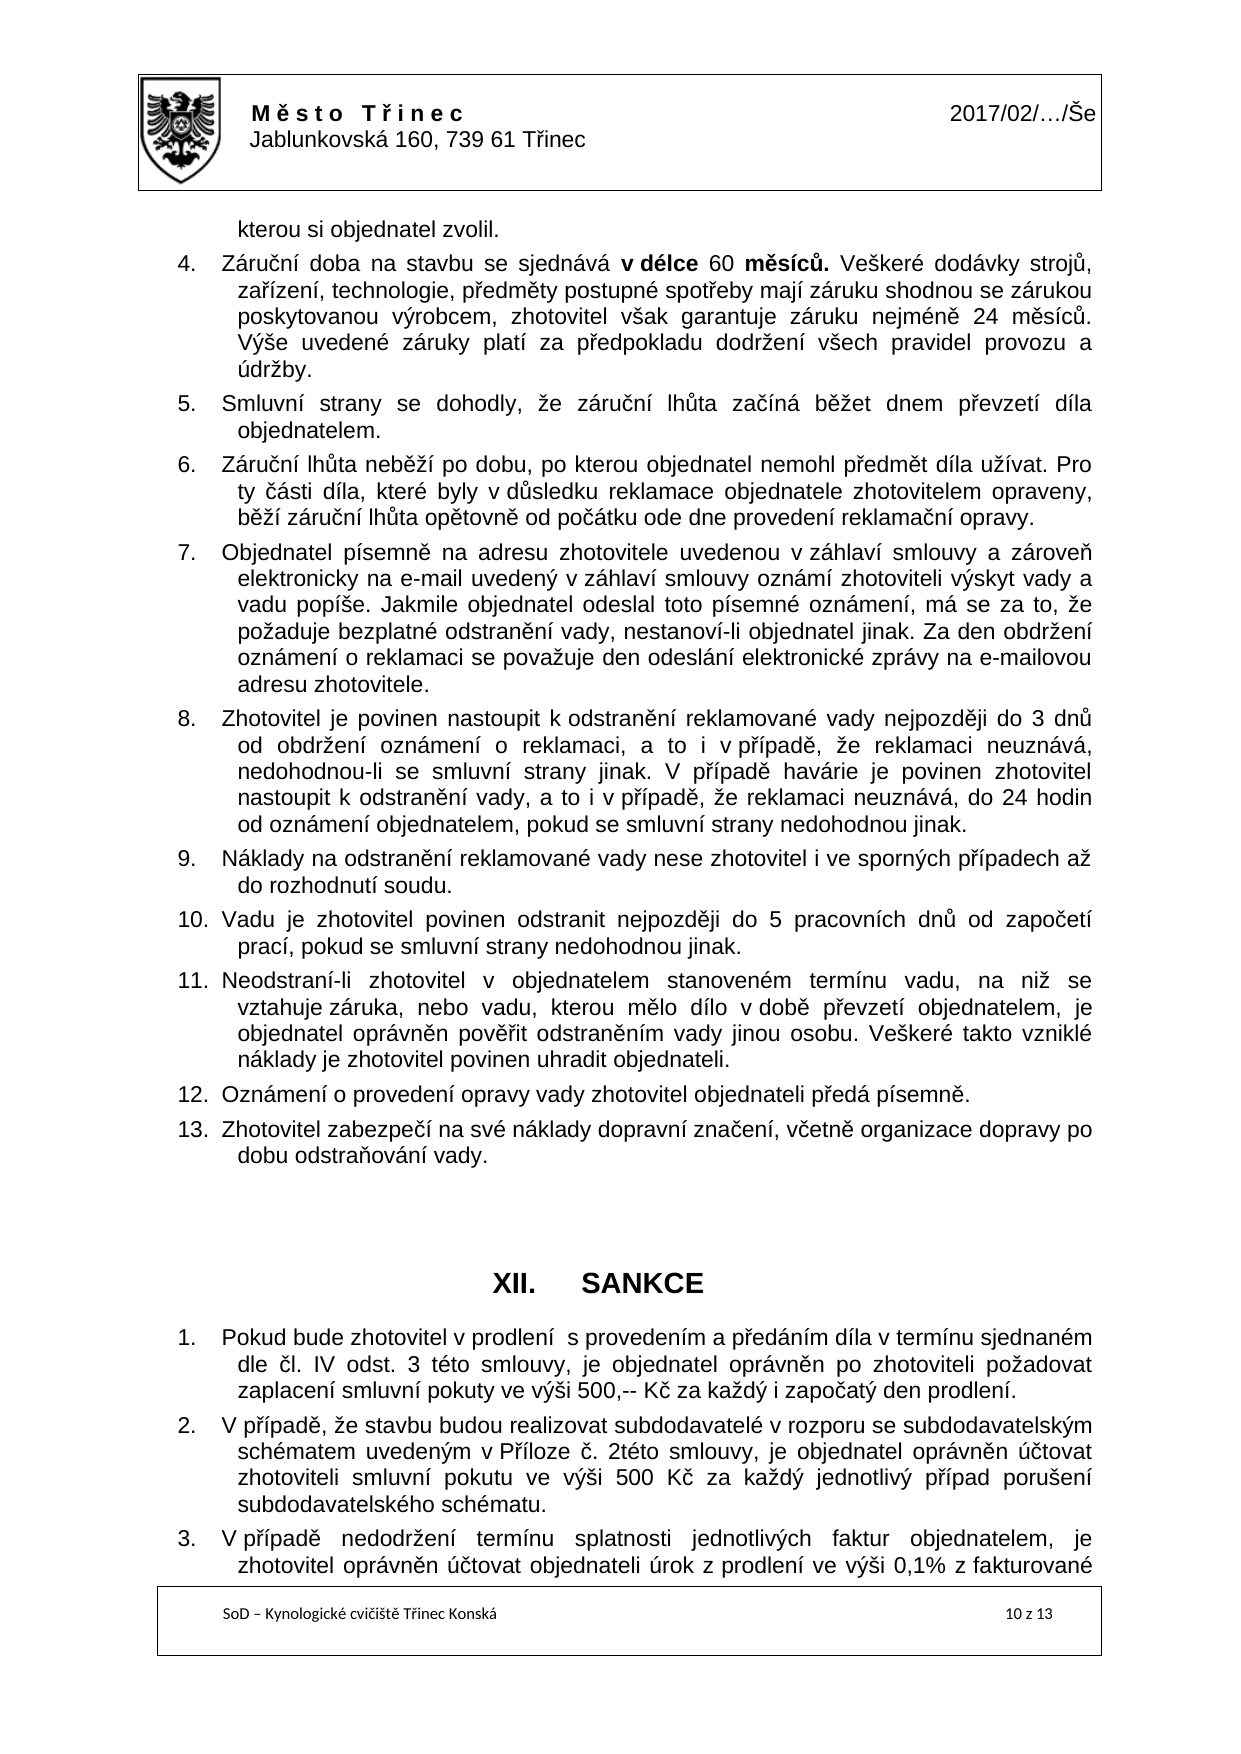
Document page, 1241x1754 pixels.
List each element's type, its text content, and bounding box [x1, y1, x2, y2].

subtitle SANKCE [148, 1266, 1093, 1299]
subtitle 10. Vadu je zhotovitel povinen odstranit nejpozději do 5 pracovních dnů od započetí prací, pokud se smluvní strany nedohodnou jinak. [177, 906, 1093, 959]
subtitle 8. Zhotovitel je povinen nastoupit k odstranění reklamované vady nejpozději do 3 dnů od obdržení oznámení o reklamaci, a to i v případě, že reklamaci neuznává, nedohodnou-li se smluvní strany jinak. V případě havárie je povinen zhotovitel nastoupit k odstranění vady, a to i v případě, že reklamaci neuznává, do 24 hodin od oznámení objednatelem, pokud se smluvní strany nedohodnou jinak. [177, 705, 1093, 837]
subtitle 13. Zhotovitel zabezpečí na své náklady dopravní značení, včetně organizace dopravy po dobu odstraňování vady. [177, 1116, 1093, 1168]
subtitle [177, 216, 1093, 242]
subtitle 6. Záruční lhůta neběží po dobu, po kterou objednatel nemohl předmět díla užívat. Pro ty části díla, které byly v důsledku reklamace objednatele zhotovitelem opraveny, běží záruční lhůta opětovně od počátku ode dne provedení reklamační opravy. [177, 451, 1093, 530]
subtitle 5. Smluvní strany se dohodly, že záruční lhůta začíná běžet dnem převzetí díla objednatelem. [177, 390, 1093, 443]
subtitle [177, 1525, 1093, 1578]
subtitle 9. Náklady na odstranění reklamované vady nese zhotovitel i ve sporných případech až do rozhodnutí soudu. [177, 845, 1093, 898]
subtitle 2. V případě, že stavbu budou realizovat subdodavatelé v rozporu se subdodavatelským schématem uvedeným v Příloze č. 2této smlouvy, je objednatel oprávněn účtovat zhotoviteli smluvní pokutu ve výši 500 Kč za každý jednotlivý případ porušení subdodavatelského schématu. [177, 1412, 1093, 1517]
subtitle 11. Neodstraní-li zhotovitel v objednatelem stanoveném termínu vadu, na niž se vztahuje záruka, nebo vadu, kterou mělo dílo v době převzetí objednatelem, je objednatel oprávněn pověřit odstraněním vady jinou osobu. Veškeré takto vzniklé náklady je zhotovitel povinen uhradit objednateli. [177, 967, 1093, 1073]
subtitle 12. Oznámení o provedení opravy vady zhotovitel objednateli předá písemně. [177, 1081, 1093, 1107]
subtitle 1. Pokud bude zhotovitel v prodlení s provedením a předáním díla v termínu sjednaném dle čl. IV odst. 3 této smlouvy, je objednatel oprávněn po zhotoviteli požadovat zaplacení smluvní pokuty ve výši 500,-- Kč za každý i započatý den prodlení. [177, 1324, 1093, 1403]
subtitle 7. Objednatel písemně na adresu zhotovitele uvedenou v záhlaví smlouvy a zároveň elektronicky na e-mail uvedený v záhlaví smlouvy oznámí zhotoviteli výskyt vady a vadu popíše. Jakmile objednatel odeslal toto písemné oznámení, má se za to, že požaduje bezplatné odstranění vady, nestanoví-li objednatel jinak. Za den obdržení oznámení o reklamaci se považuje den odeslání elektronické zprávy na e-mailovou adresu zhotovitele. [177, 539, 1093, 697]
subtitle 4. Záruční doba na stavbu se sjednává v délce 60 měsíců. Veškeré dodávky strojů, zařízení, technologie, předměty postupné spotřeby mají záruku shodnou se zárukou poskytovanou výrobcem, zhotovitel však garantuje záruku nejméně 24 měsíců. Výše uvedené záruky platí za předpokladu dodržení všech pravidel provozu a údržby. [177, 250, 1093, 382]
